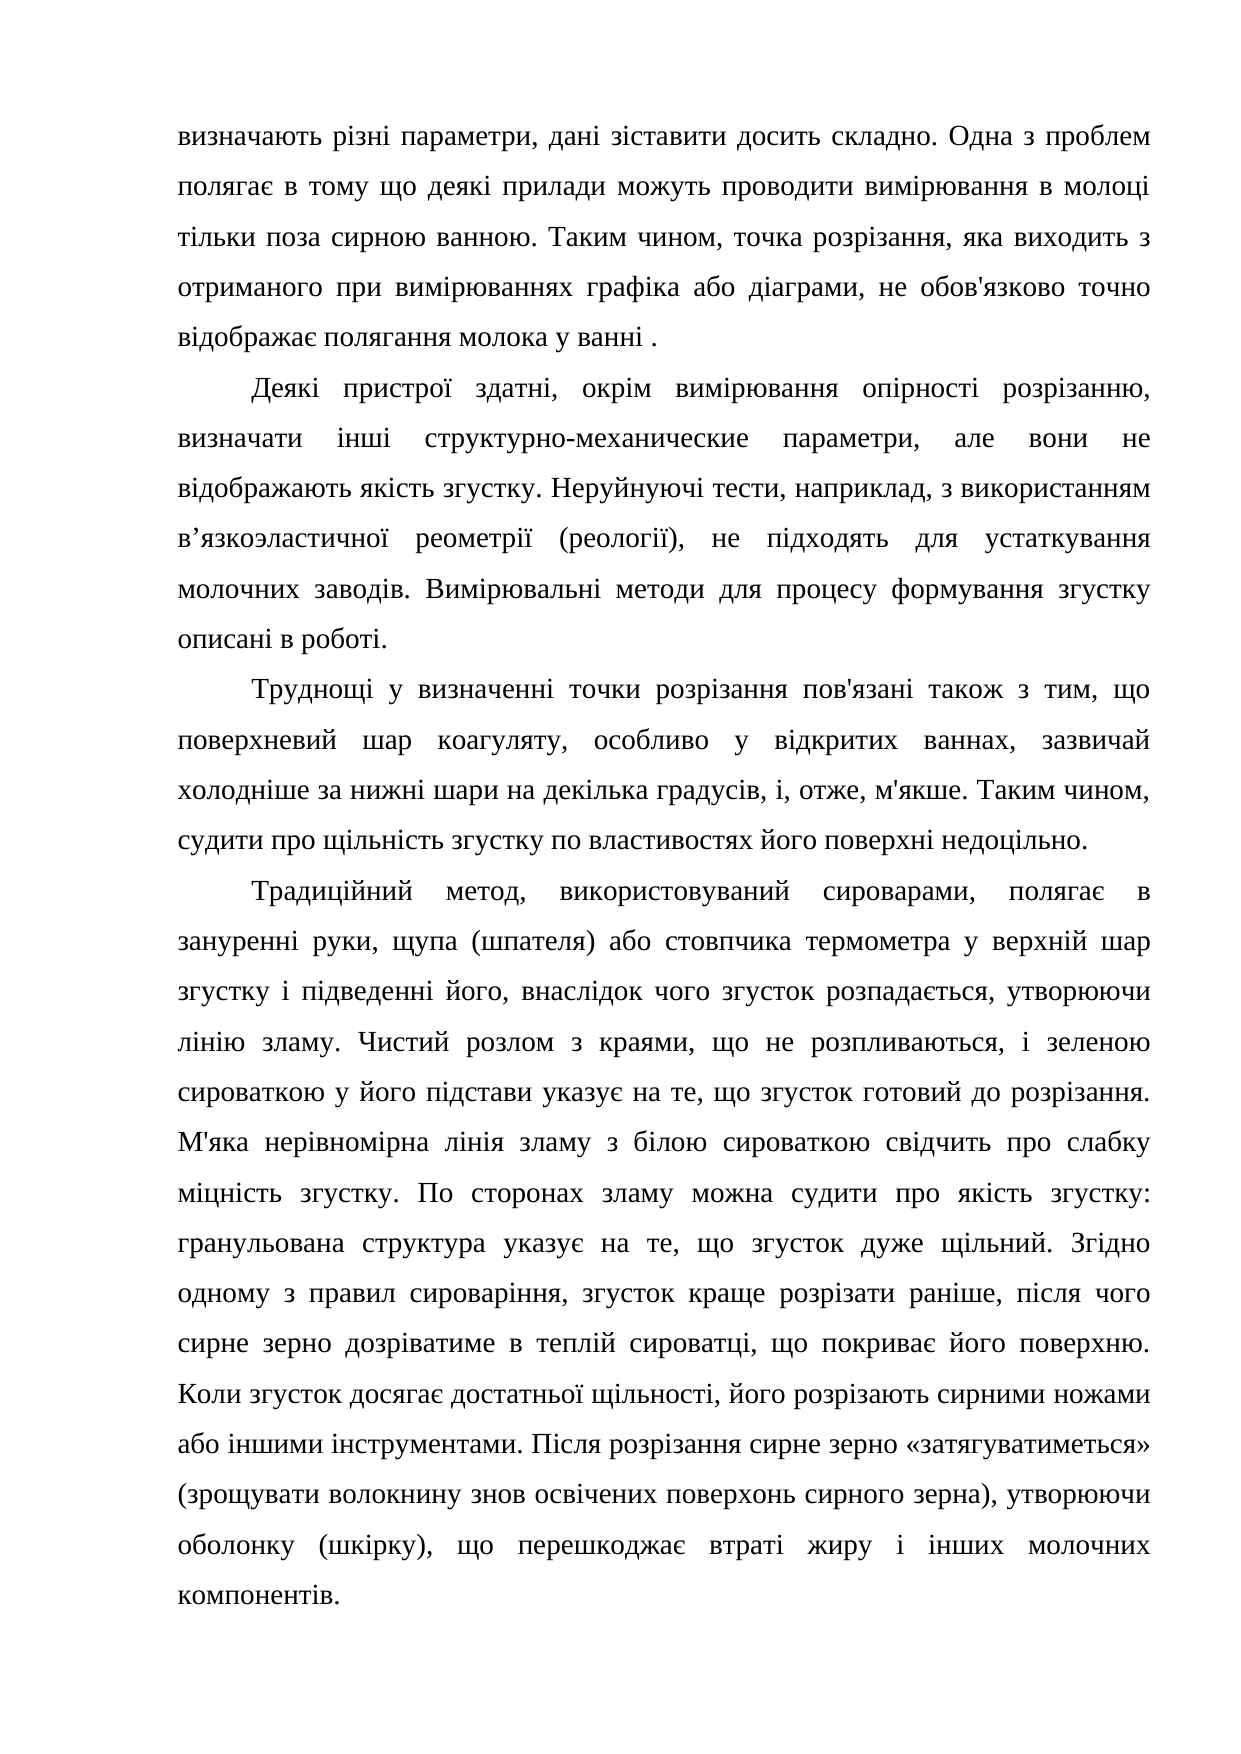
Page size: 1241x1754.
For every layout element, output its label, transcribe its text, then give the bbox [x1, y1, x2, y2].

text Труднощі у визначенні точки розрізання пов'язані також з тим, що поверхневий шар коагуляту, особливо у відкритих ваннах, зазвичай холодніше за нижні шари на декілька градусів, і, отже, м'якше. Таким чином, судити про щільність згустку по властивостях його поверхні недоцільно. [177, 672, 1152, 856]
text Традиційний метод, використовуваний сироварами, полягає в зануренні руки, щупа (шпателя) або стовпчика термометра у верхній шар згустку і підведенні його, внаслідок чого згусток розпадається, утворюючи лінію зламу. Чистий розлом з краями, що не розпливаються, і зеленою сироваткою у його підстави указує на те, що згусток готовий до розрізання. М'яка нерівномірна лінія зламу з білою сироваткою свідчить про слабку міцність згустку. По сторонах зламу можна судити про якість згустку: гранульована структура указує на те, що згусток дуже щільний. Згідно одному з правил сироваріння, згусток краще розрізати раніше, після чого сирне зерно дозріватиме в теплій сироватці, що покриває його поверхню. Коли згусток досягає достатньої щільності, його розрізають сирними ножами або іншими інструментами. Після розрізання сирне зерно «затягуватиметься» (зрощувати волокнину знов освічених поверхонь сирного зерна), утворюючи оболонку (шкірку), що перешкоджає втраті жиру і інших молочних компонентів. [177, 873, 1152, 1611]
text Деякі пристрої здатні, окрім вимірювання опірності розрізанню, визначати інші структурно-механические параметри, але вони не відображають якість згустку. Неруйнуючі тести, наприклад, з використанням в’язкоэластичної реометрії (реології), не підходять для устаткування молочних заводів. Вимірювальні методи для процесу формування згустку описані в роботі. [177, 370, 1152, 655]
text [177, 118, 1152, 353]
